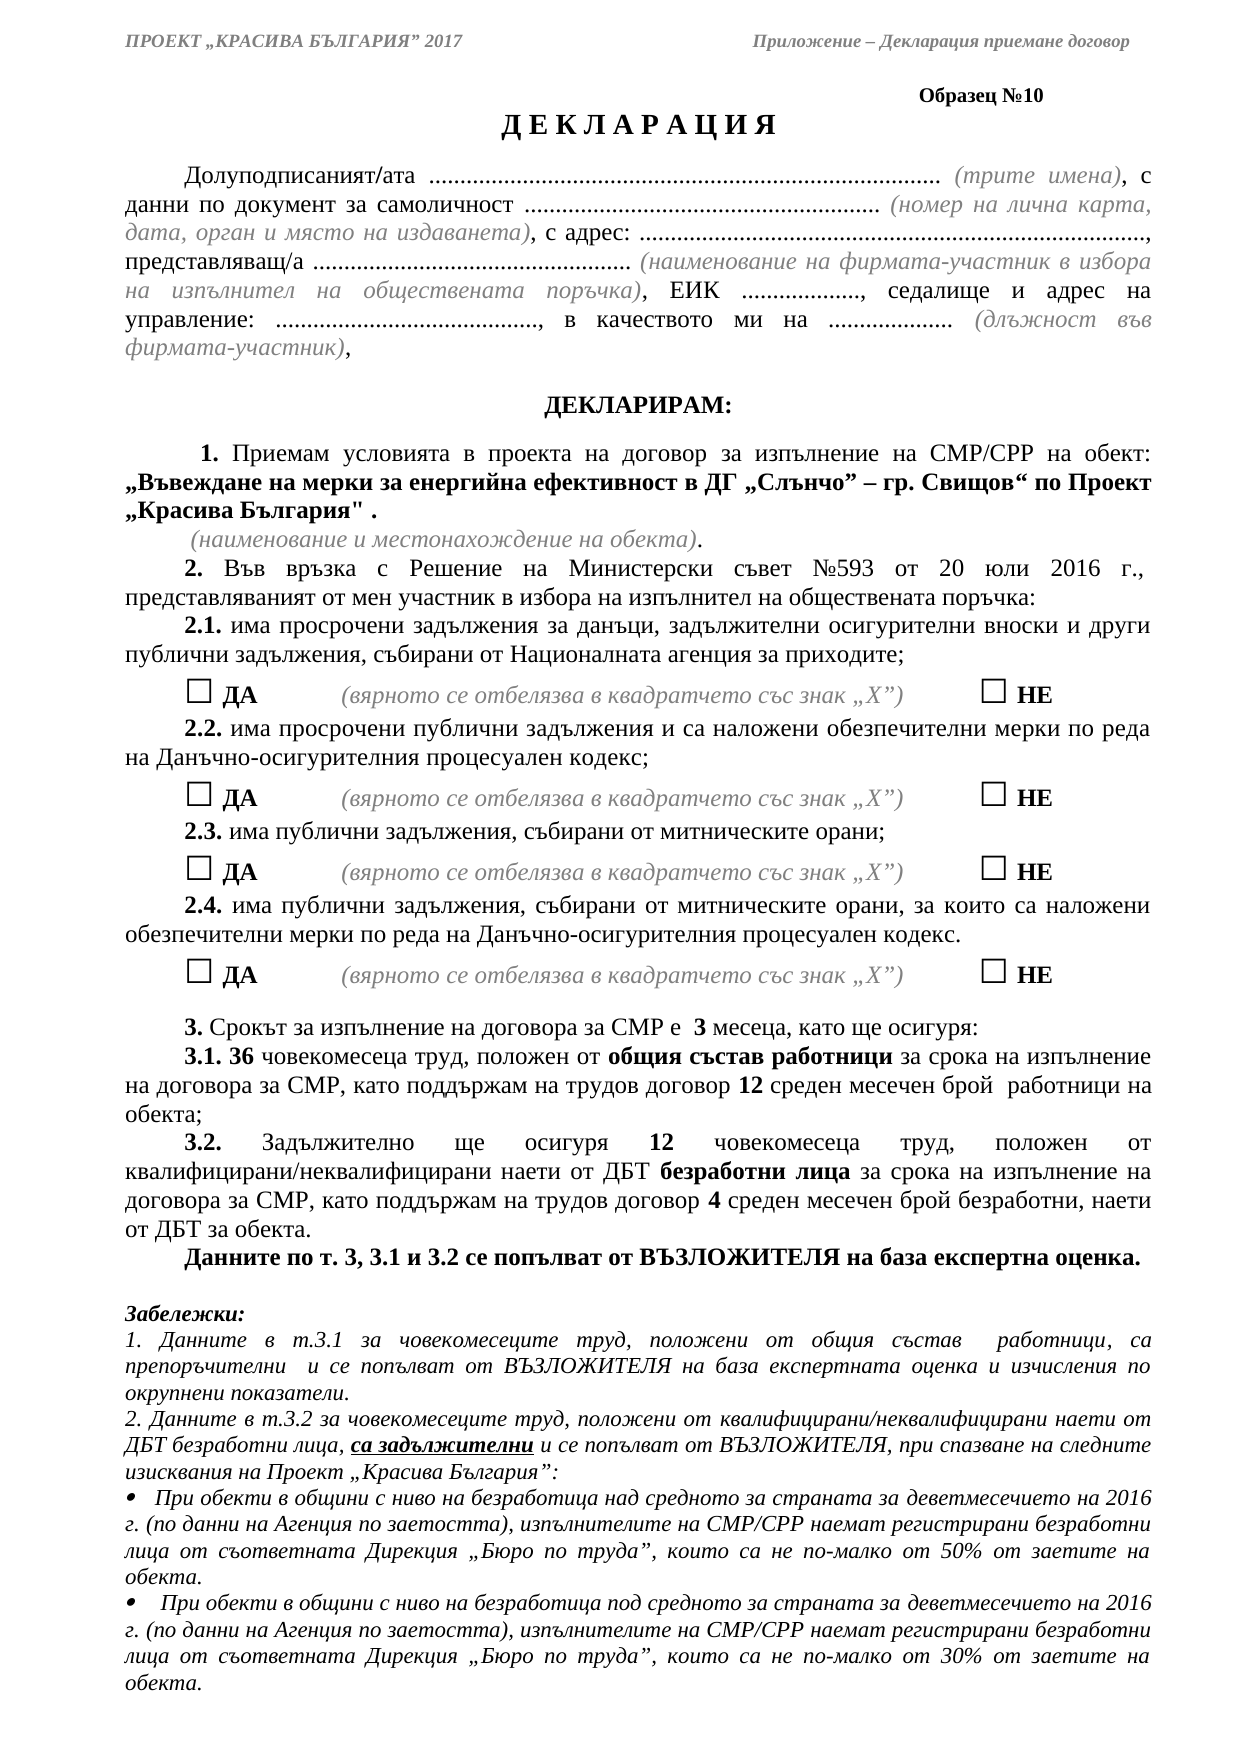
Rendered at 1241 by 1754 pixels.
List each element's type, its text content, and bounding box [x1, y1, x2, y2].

text 2.3. има публични задължения, събирани от митническите орани; [125, 816, 1152, 845]
text Образец №10 [125, 83, 1152, 107]
text 1. Данните в т.3.1 за човекомесеците труд, положени от общия състав работници, са препоръчителни и се попълват от ВЪЗЛОЖИТЕЛЯ на база експертната оценка и изчисления по окрупнени показатели. [125, 1326, 1152, 1405]
text Данните по т. 3, 3.1 и 3.2 се попълват от ВЪЗЛОЖИТЕЛЯ на база експертна оценка. [125, 1242, 1152, 1271]
text 2.2. има просрочени публични задължения и са наложени обезпечителни мерки по реда на Данъчно-осигурителния процесуален кодекс; [125, 713, 1152, 771]
text 2.1. има просрочени задължения за данъци, задължителни осигурителни вноски и други публични задължения, събирани от Националната агенция за приходите; [125, 610, 1152, 668]
text (наименование и местонахождение на обекта). [125, 524, 1152, 553]
text ДА (вярното се отбелязва в квадратчето със знак „Х”) НЕ [184, 845, 1152, 890]
text 3. Срокът за изпълнение на договора за СМР е 3 месеца, като ще осигуря: [125, 1012, 1152, 1041]
list При обекти в общини с ниво на безработица под средното за страната за деветмесечието на 2016 г. (по данни на Агенция по заетостта), изпълнителите на СМР/СРР наемат регистрирани безработни лица от съответната Дирекция „Бюро по труда”, които са не по-малко от 30% от заетите на обекта. [125, 1589, 1152, 1695]
text ДА (вярното се отбелязва в квадратчето със знак „Х”) НЕ [184, 771, 1152, 816]
text 3.1. 36 човекомесеца труд, положен от общия състав работници за срока на изпълнение на договора за СМР, като поддържам на трудов договор 12 среден месечен брой работници на обекта; [125, 1041, 1152, 1127]
text ДА (вярното се отбелязва в квадратчето със знак „Х”) НЕ [184, 948, 1152, 993]
text 3.2. Задължително ще осигуря 12 човекомесеца труд, положен от квалифицирани/неквалифицирани наети от ДБТ безработни лица за срока на изпълнение на договора за СМР, като поддържам на трудов договор 4 среден месечен брой безработни, наети от ДБТ за обекта. [125, 1127, 1152, 1242]
text 1. Приемам условията в проекта на договор за изпълнение на СМР/СРР на обект: „Въвеждане на мерки за енергийна ефективност в ДГ „Слънчо” – гр. Свищов“ по Проект „Красива България" . [125, 438, 1152, 524]
text Д Е К Л А Р А Ц И Я [125, 107, 1152, 141]
text 2. Във връзка с Решение на Министерски съвет №593 от 20 юли 2016 г., представляваният от мен участник в избора на изпълнител на обществената поръчка: [125, 553, 1144, 610]
text Забележки: [125, 1299, 1152, 1326]
text ДА (вярното се отбелязва в квадратчето със знак „Х”) НЕ [184, 668, 1152, 713]
list При обекти в общини с ниво на безработица над средното за страната за деветмесечието на 2016 г. (по данни на Агенция по заетостта), изпълнителите на СМР/СРР наемат регистрирани безработни лица от съответната Дирекция „Бюро по труда”, които са не по-малко от 50% от заетите на обекта. [125, 1484, 1152, 1589]
text Долуподписаният/ата .................................................................................. (трите имена), с данни по документ за самоличност ......................................................... (номер на лична карта, дата, орган и място на издаванета), с адрес: ................................................................................., представляващ/а ................................................... (наименование на фирмата-участник в избора на изпълнител на обществената поръчка), ЕИК ..................., седалище и адрес на управление: .........................................., в качеството ми на .................... (длъжност във фирмата-участник), [125, 160, 1152, 361]
subtitle ДЕКЛАРИРАМ: [125, 390, 1152, 419]
text 2. Данните в т.3.2 за човекомесеците труд, положени от квалифицирани/неквалифицирани наети от ДБТ безработни лица, са задължителни и се попълват от ВЪЗЛОЖИТЕЛЯ, при спазване на следните изисквания на Проект „Красива България”: [125, 1405, 1152, 1484]
text 2.4. има публични задължения, събирани от митническите орани, за които са наложени обезпечителни мерки по реда на Данъчно-осигурителния процесуален кодекс. [125, 890, 1152, 948]
